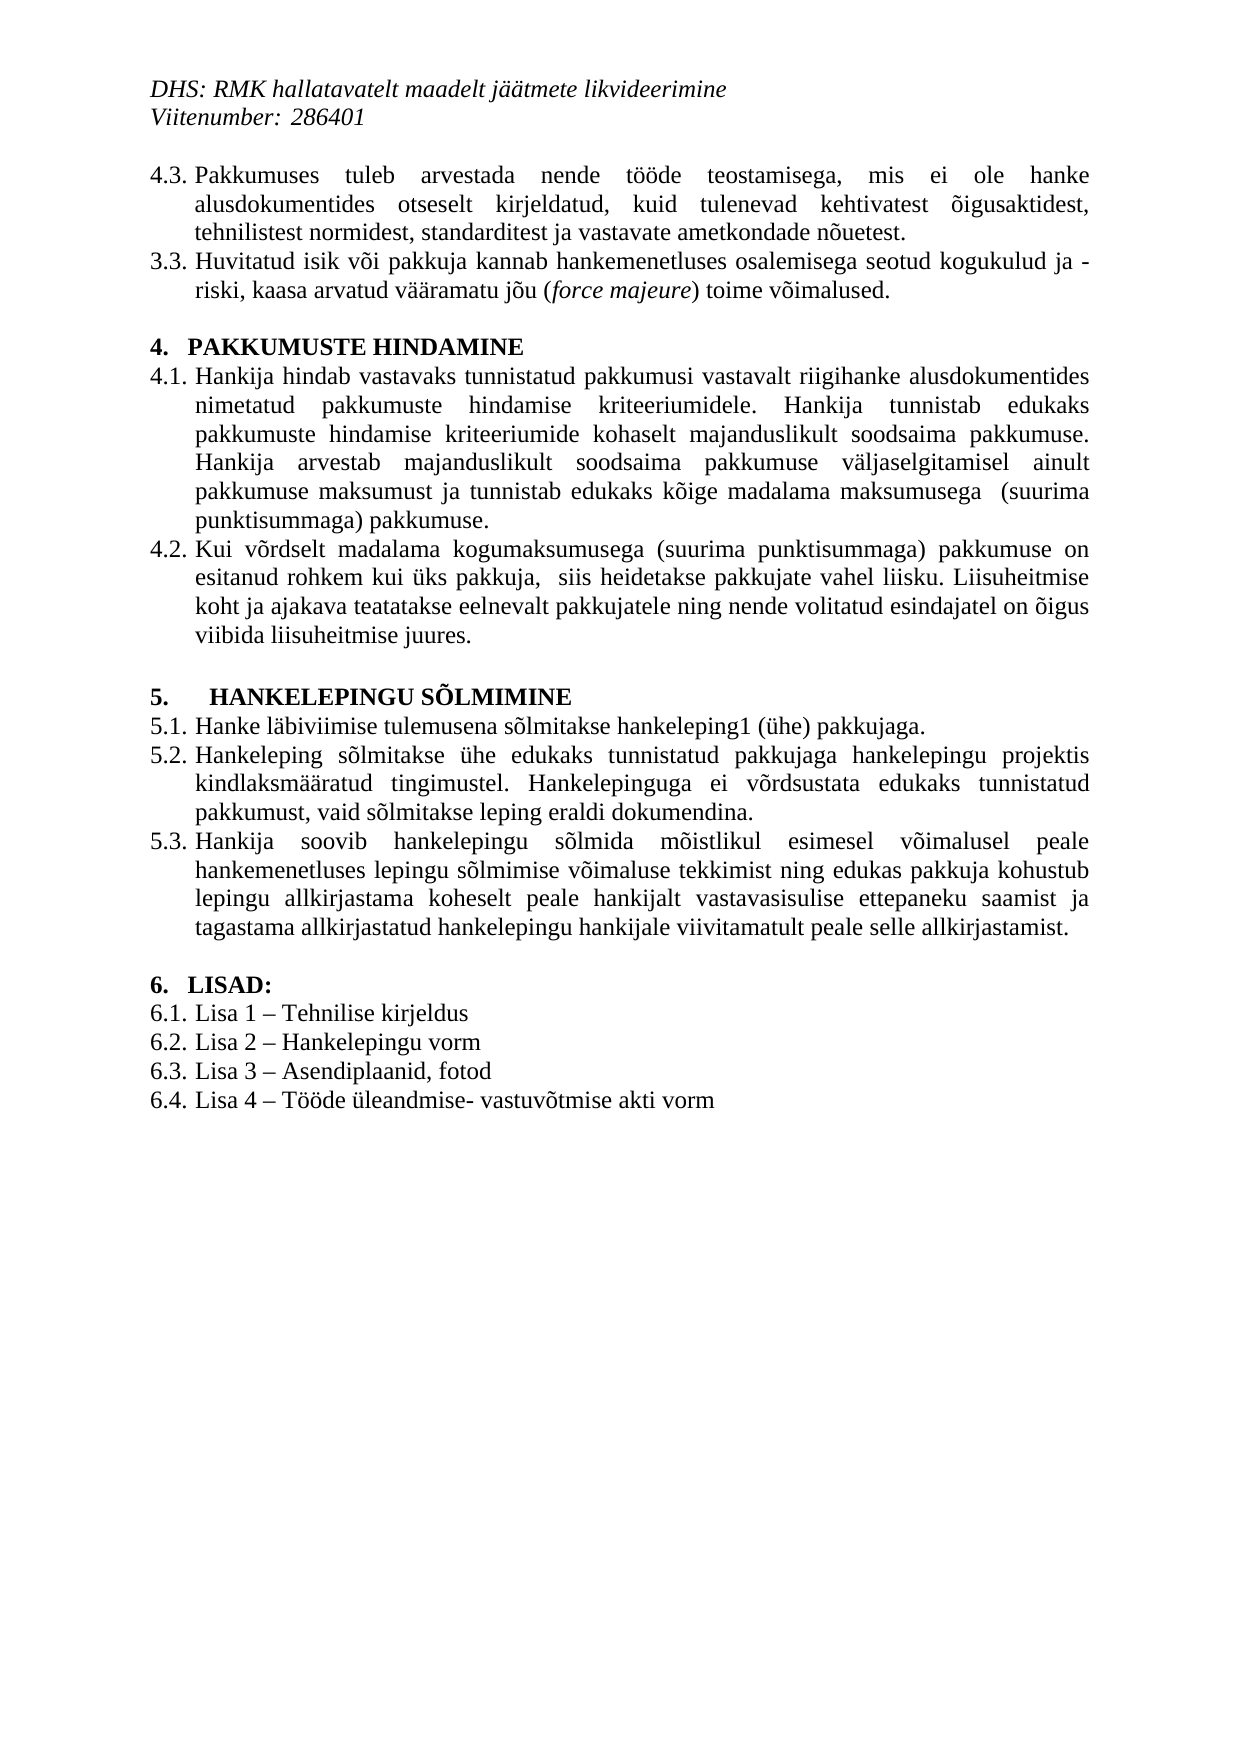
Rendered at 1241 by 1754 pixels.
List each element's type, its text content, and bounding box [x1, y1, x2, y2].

list HANKELEPINGU SÕLMIMINE [150, 682, 1090, 711]
text Huvitatud isik või pakkuja kannab hankemenetluses osalemisega seotud kogukulud ja -riski, kaasa arvatud vääramatu jõu (force majeure) toime võimalused. [150, 246, 1090, 304]
text Lisa 2 – Hankelepingu vorm [150, 1027, 1090, 1056]
text Lisa 3 – Asendiplaanid, fotod [150, 1056, 1090, 1085]
text Kui võrdselt madalama kogumaksumusega (suurima punktisummaga) pakkumuse on esitanud rohkem kui üks pakkuja, siis heidetakse pakkujate vahel liisku. Liisuheitmise koht ja ajakava teatatakse eelnevalt pakkujatele ning nende volitatud esindajatel on õigus viibida liisuheitmise juures. [150, 534, 1090, 649]
text Hankeleping sõlmitakse ühe edukaks tunnistatud pakkujaga hankelepingu projektis kindlaksmääratud tingimustel. Hankelepinguga ei võrdsustata edukaks tunnistatud pakkumust, vaid sõlmitakse leping eraldi dokumendina. [150, 740, 1090, 826]
list LISAD: [150, 970, 1090, 998]
text Hanke läbiviimise tulemusena sõlmitakse hankeleping1 (ühe) pakkujaga. [150, 711, 1090, 740]
text Hankija soovib hankelepingu sõlmida mõistlikul esimesel võimalusel peale hankemenetluses lepingu sõlmimise võimaluse tekkimist ning edukas pakkuja kohustub lepingu allkirjastama koheselt peale hankijalt vastavasisulise ettepaneku saamist ja tagastama allkirjastatud hankelepingu hankijale viivitamatult peale selle allkirjastamist. [150, 826, 1090, 941]
list Pakkumuses tuleb arvestada nende tööde teostamisega, mis ei ole hanke alusdokumentides otseselt kirjeldatud, kuid tulenevad kehtivatest õigusaktidest, tehnilistest normidest, standarditest ja vastavate ametkondade nõuetest. [150, 160, 1090, 246]
text Hankija hindab vastavaks tunnistatud pakkumusi vastavalt riigihanke alusdokumentides nimetatud pakkumuste hindamise kriteeriumidele. Hankija tunnistab edukaks pakkumuste hindamise kriteeriumide kohaselt majanduslikult soodsaima pakkumuse. Hankija arvestab majanduslikult soodsaima pakkumuse väljaselgitamisel ainult pakkumuse maksumust ja tunnistab edukaks kõige madalama maksumusega (suurima punktisummaga) pakkumuse. [150, 361, 1090, 534]
list PAKKUMUSTE HINDAMINE [150, 332, 1090, 361]
text Lisa 1 – Tehnilise kirjeldus [150, 998, 1090, 1027]
text Lisa 4 – Tööde üleandmise- vastuvõtmise akti vorm [150, 1085, 1090, 1113]
